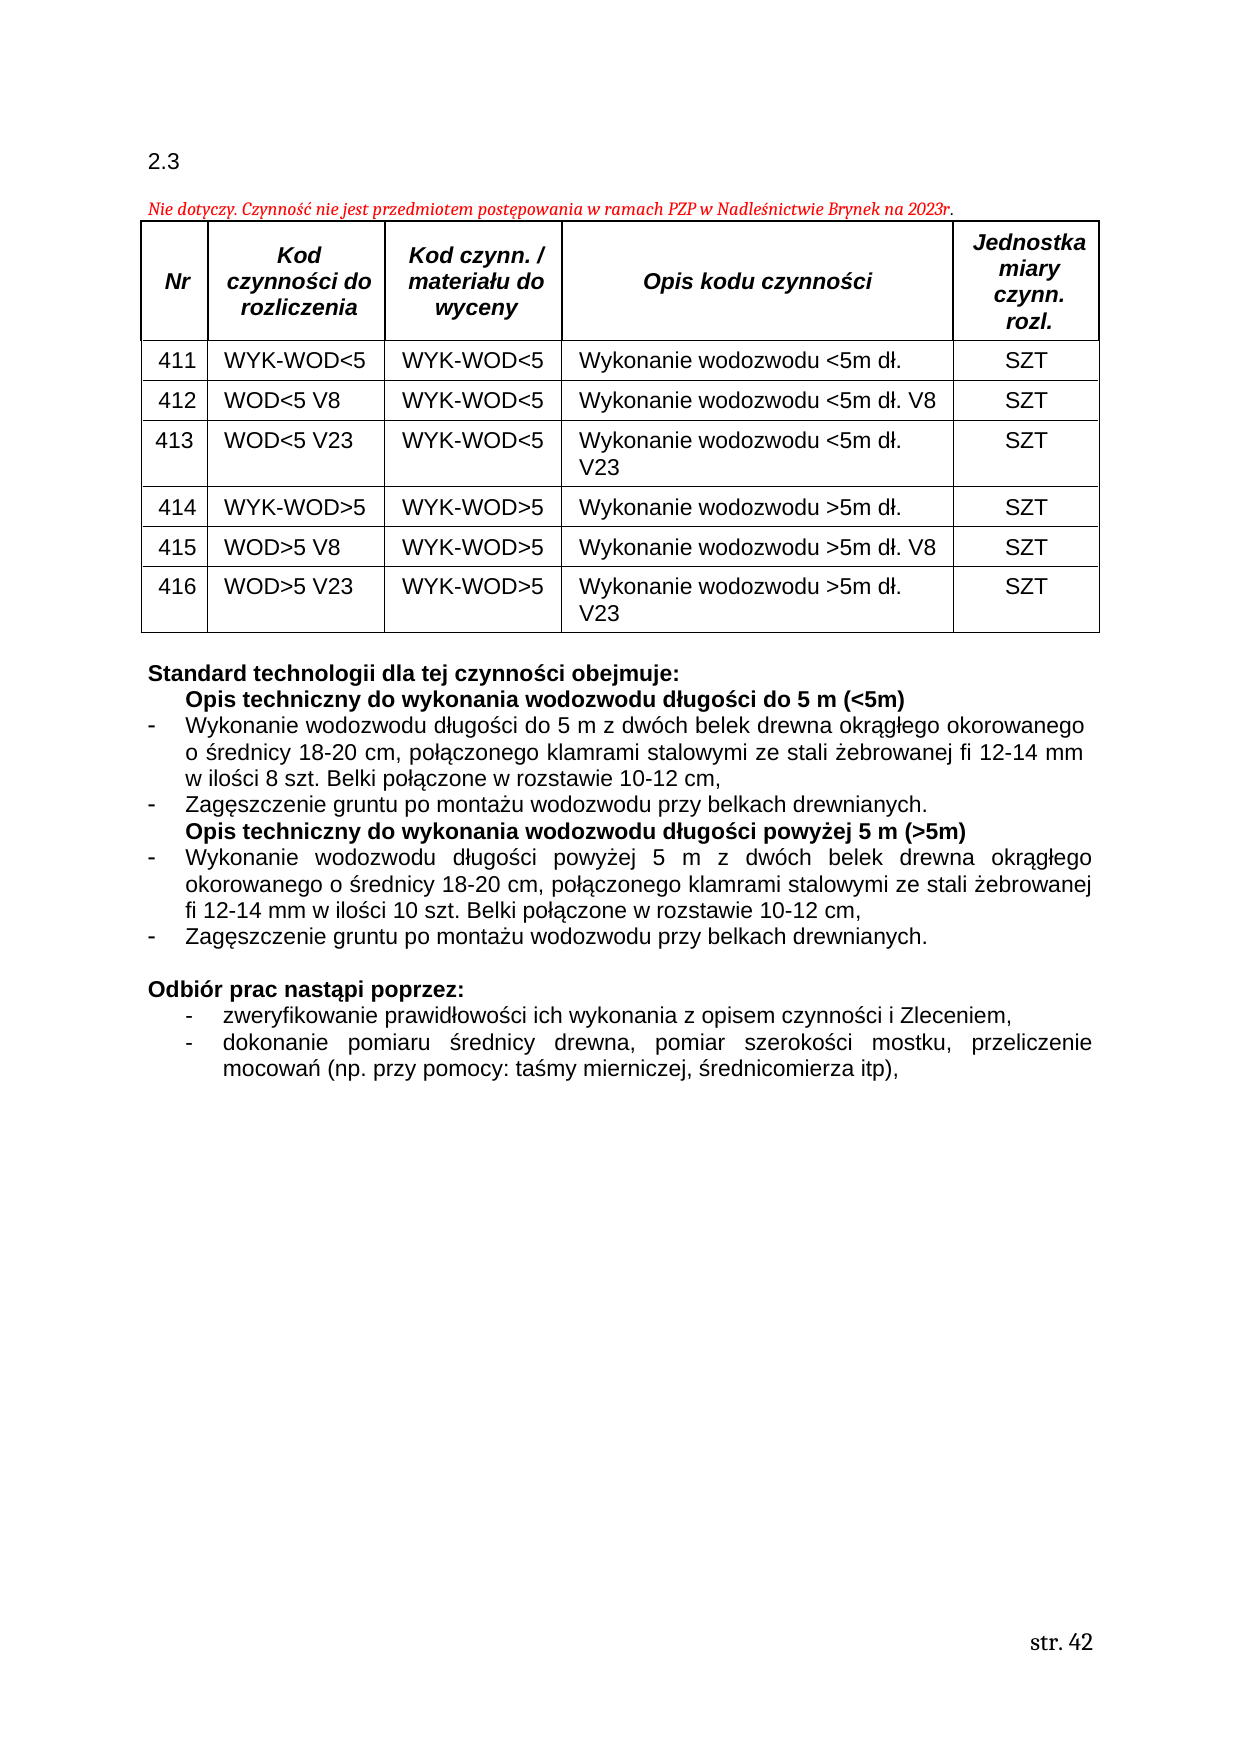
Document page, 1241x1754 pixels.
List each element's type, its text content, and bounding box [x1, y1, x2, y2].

table_cell SZT [954, 526, 1099, 566]
table_cell SZT [954, 566, 1099, 632]
table_cell SZT [954, 380, 1099, 420]
table_cell WYK-WOD<5 [385, 341, 561, 380]
table_cell WYK-WOD>5 [385, 527, 561, 566]
text 2.3 [148, 148, 1093, 174]
list dokonanie pomiaru średnicy drewna, pomiar szerokości mostku, przeliczenie mocowań (np. przy pomocy: taśmy mierniczej, średnicomierza itp), [185, 1029, 1093, 1081]
table_cell WYK-WOD<5 [385, 381, 561, 420]
table_cell WOD>5 V8 [208, 527, 384, 566]
table_header Kod czynności do rozliczenia [209, 222, 384, 340]
table_cell WYK-WOD>5 [385, 487, 561, 526]
table_cell 411 [142, 341, 207, 380]
table_header Kod czynn. / materiału do wyceny [386, 222, 561, 340]
table_cell 412 [142, 381, 207, 420]
table_cell 413 [142, 421, 207, 486]
table_cell WOD>5 V23 [208, 567, 384, 632]
table_header Jednostka miary czynn. rozl. [954, 222, 1098, 340]
text Opis techniczny do wykonania wodozwodu długości powyżej 5 m (>5m) [148, 818, 1093, 844]
text Opis techniczny do wykonania wodozwodu długości do 5 m (<5m) [148, 686, 1093, 712]
table_cell 416 [142, 567, 207, 632]
table_cell WYK-WOD>5 [208, 487, 384, 526]
list Zagęszczenie gruntu po montażu wodozwodu przy belkach drewnianych. [148, 923, 1093, 949]
table_cell 414 [142, 487, 207, 526]
table_cell Wykonanie wodozwodu <5m dł. V8 [562, 381, 953, 420]
table_header Opis kodu czynności [563, 222, 952, 340]
list Wykonanie wodozwodu długości do 5 m z dwóch belek drewna okrągłego okorowanego o średnicy 18-20 cm, połączonego klamrami stalowymi ze stali żebrowanej fi 12-14 mm w ilości 8 szt. Belki połączone w rozstawie 10-12 cm, [148, 712, 1093, 791]
table_cell SZT [954, 486, 1099, 526]
table_cell WOD<5 V8 [208, 381, 384, 420]
text Nie dotyczy. Czynność nie jest przedmiotem postępowania w ramach PZP w Nadleśnictwie Brynek na 2023r. [148, 199, 1093, 220]
table_cell WYK-WOD>5 [385, 567, 561, 632]
list Wykonanie wodozwodu długości powyżej 5 m z dwóch belek drewna okrągłego okorowanego o średnicy 18-20 cm, połączonego klamrami stalowymi ze stali żebrowanej fi 12-14 mm w ilości 10 szt. Belki połączone w rozstawie 10-12 cm, [148, 844, 1093, 923]
table_cell Wykonanie wodozwodu >5m dł. [562, 487, 953, 526]
table_cell Wykonanie wodozwodu >5m dł. V8 [562, 527, 953, 566]
table_cell Wykonanie wodozwodu <5m dł. V23 [562, 421, 953, 486]
text Standard technologii dla tej czynności obejmuje: [148, 660, 1093, 686]
table_cell Wykonanie wodozwodu >5m dł. V23 [562, 567, 953, 632]
list zweryfikowanie prawidłowości ich wykonania z opisem czynności i Zleceniem, [185, 1002, 1093, 1029]
text Odbiór prac nastąpi poprzez: [148, 976, 1093, 1002]
table_header Nr [142, 222, 207, 340]
table_cell SZT [954, 341, 1099, 380]
table_cell WYK-WOD<5 [208, 341, 384, 380]
table_cell SZT [954, 420, 1099, 486]
list Zagęszczenie gruntu po montażu wodozwodu przy belkach drewnianych. [148, 791, 1093, 818]
table_cell Wykonanie wodozwodu <5m dł. [562, 341, 953, 380]
table_cell WYK-WOD<5 [385, 421, 561, 486]
table_cell WOD<5 V23 [208, 421, 384, 486]
table_cell 415 [142, 527, 207, 566]
